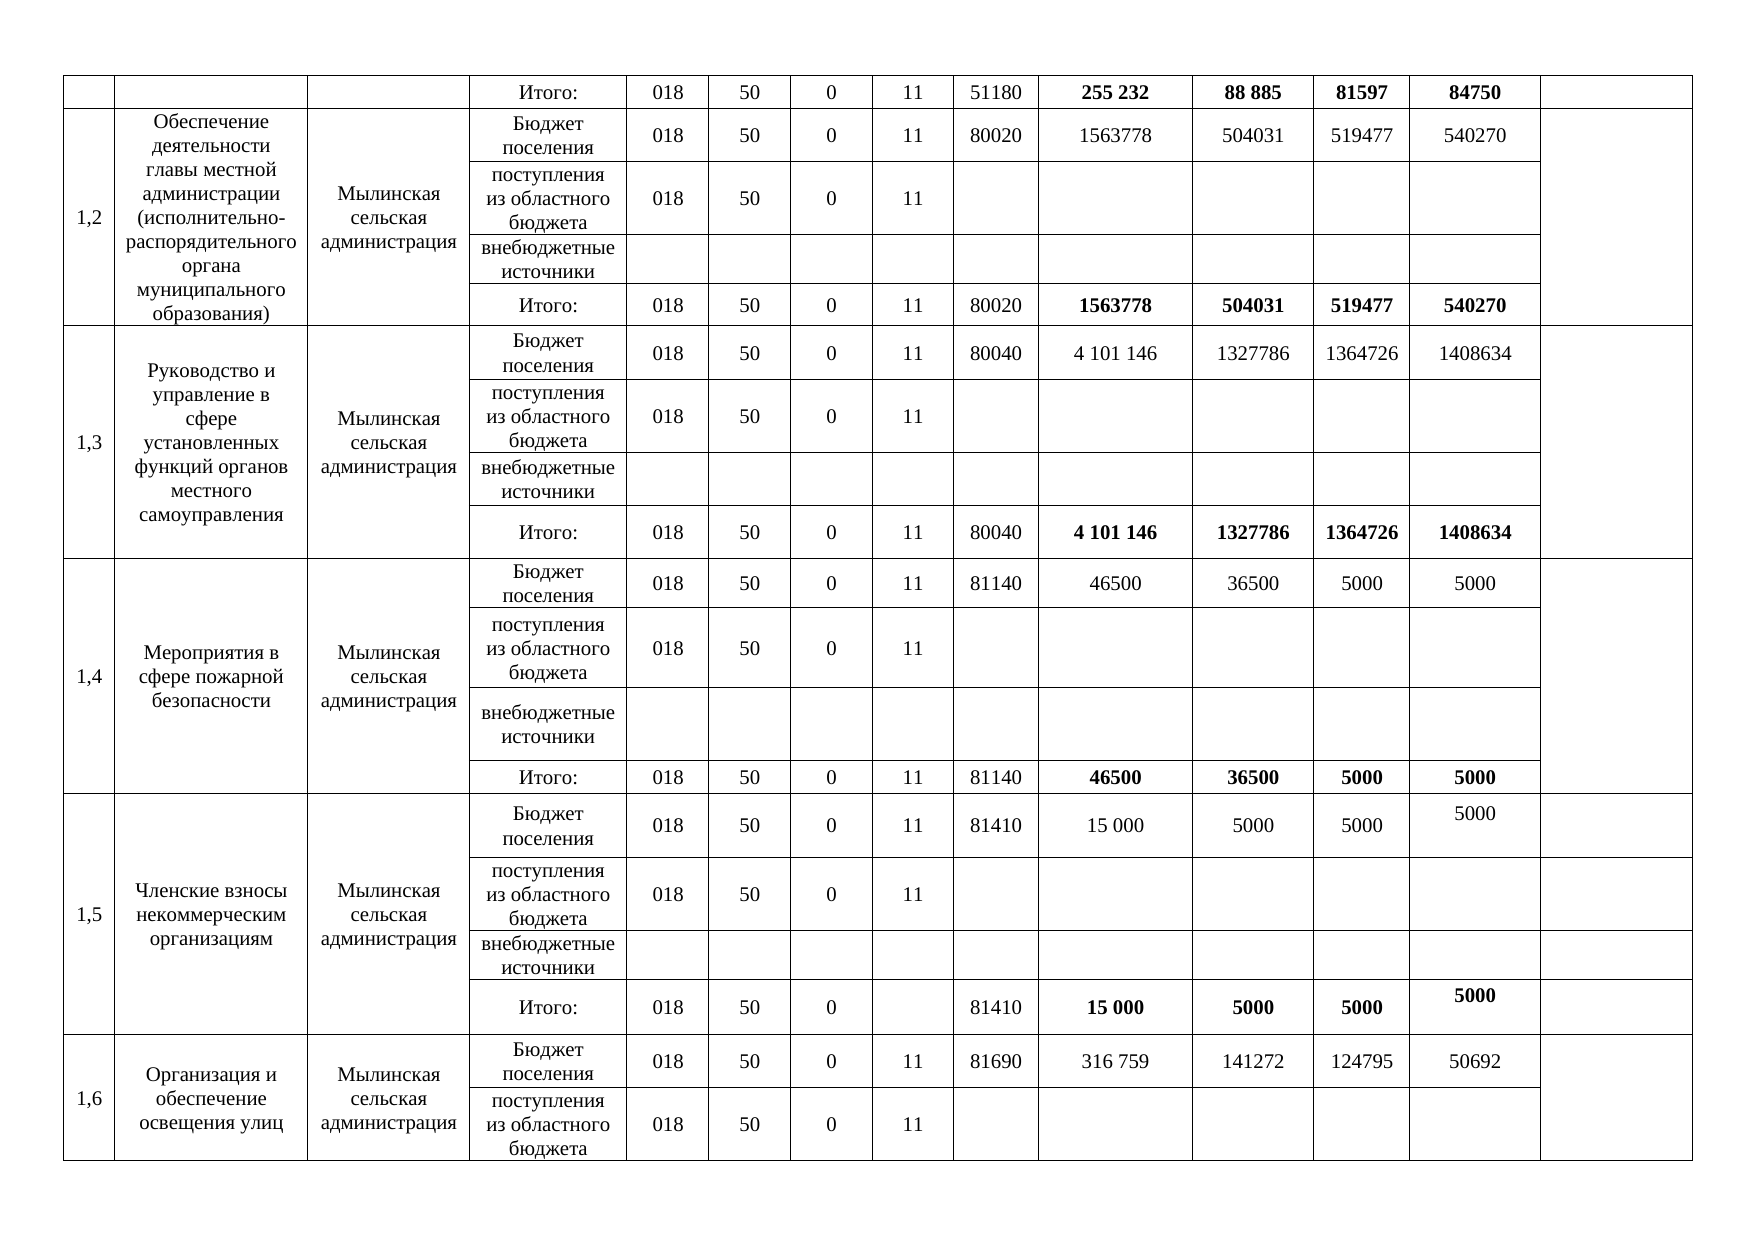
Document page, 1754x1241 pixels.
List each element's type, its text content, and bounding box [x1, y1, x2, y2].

table_cell 80040 [954, 506, 1038, 558]
table_cell [954, 235, 1038, 283]
table_cell [1193, 931, 1313, 979]
table_cell 141272 [1193, 1035, 1313, 1087]
table_cell 018 [627, 858, 708, 930]
table_cell 50 [709, 761, 790, 793]
table_cell [954, 858, 1038, 930]
table_cell [1193, 235, 1313, 283]
table_cell 4 101 146 [1039, 326, 1192, 378]
table_cell [1410, 931, 1540, 979]
table_cell 018 [627, 109, 708, 161]
table_cell 81690 [954, 1035, 1038, 1087]
table_cell 11 [873, 1035, 953, 1087]
table_cell 018 [627, 76, 708, 108]
table_cell [1314, 453, 1409, 505]
table_cell 519477 [1314, 109, 1409, 161]
table_cell 36500 [1193, 761, 1313, 793]
table_cell 018 [627, 284, 708, 325]
table_cell [873, 688, 953, 760]
table_cell [1039, 1088, 1192, 1160]
table_cell 11 [873, 506, 953, 558]
table_cell 15 000 [1039, 794, 1192, 857]
table_cell 11 [873, 858, 953, 930]
table_cell 81597 [1314, 76, 1409, 108]
table_cell [791, 688, 872, 760]
table_cell 11 [873, 162, 953, 234]
table_cell Организация и обеспечение освещения улиц [115, 1035, 307, 1160]
table_cell Членские взносы некоммерческим организациям [115, 794, 307, 1034]
table_cell [1193, 380, 1313, 452]
table_cell [1314, 608, 1409, 687]
table_cell [1314, 858, 1409, 930]
table_cell [873, 235, 953, 283]
table_cell [1541, 109, 1692, 325]
table_cell 504031 [1193, 109, 1313, 161]
table_cell Обеспечение деятельности главы местной администрации (исполнительно-распорядительного органа муниципального образования) [115, 109, 307, 325]
table_cell Мылинская сельская администрация [308, 109, 469, 325]
table_cell 81140 [954, 559, 1038, 607]
table_cell [1039, 235, 1192, 283]
table_cell [709, 453, 790, 505]
table_cell 11 [873, 380, 953, 452]
table_cell Бюджет поселения [470, 794, 626, 857]
table_cell 018 [627, 761, 708, 793]
table_cell [1193, 608, 1313, 687]
table_cell 50 [709, 284, 790, 325]
table_cell 0 [791, 506, 872, 558]
table_cell [954, 380, 1038, 452]
table_cell Итого: [470, 284, 626, 325]
table_cell [1410, 235, 1540, 283]
table_cell 018 [627, 794, 708, 857]
table_cell Мылинская сельская администрация [308, 794, 469, 1034]
table_cell 0 [791, 559, 872, 607]
table_cell 5000 [1193, 794, 1313, 857]
table_cell [1541, 1035, 1692, 1160]
table_cell [1193, 1088, 1313, 1160]
table_cell [1039, 858, 1192, 930]
table_cell 46500 [1039, 559, 1192, 607]
table_cell [1314, 931, 1409, 979]
table_cell 0 [791, 76, 872, 108]
table_cell 50 [709, 109, 790, 161]
table_cell 81410 [954, 980, 1038, 1034]
table_cell 018 [627, 1035, 708, 1087]
table_cell 80020 [954, 284, 1038, 325]
table_cell 0 [791, 284, 872, 325]
table_cell 50 [709, 980, 790, 1034]
table_cell 018 [627, 980, 708, 1034]
table_cell 018 [627, 326, 708, 378]
table_cell [627, 688, 708, 760]
table_cell 255 232 [1039, 76, 1192, 108]
table_cell поступления из областного бюджета [470, 162, 626, 234]
table_cell [1410, 162, 1540, 234]
table_cell 81410 [954, 794, 1038, 857]
table_cell 540270 [1410, 109, 1540, 161]
table_cell 1408634 [1410, 326, 1540, 378]
table_cell [873, 931, 953, 979]
table_cell [791, 453, 872, 505]
table_cell 0 [791, 109, 872, 161]
table_cell [1541, 931, 1692, 979]
table_cell 0 [791, 980, 872, 1034]
table_cell 1,6 [64, 1035, 114, 1160]
table_cell [627, 931, 708, 979]
table_cell 0 [791, 858, 872, 930]
table_cell Бюджет поселения [470, 109, 626, 161]
table_cell 1327786 [1193, 326, 1313, 378]
table_cell [1541, 980, 1692, 1034]
table_cell 0 [791, 326, 872, 378]
table_cell 50 [709, 608, 790, 687]
table_cell [1039, 380, 1192, 452]
table_cell [709, 931, 790, 979]
table_cell 1327786 [1193, 506, 1313, 558]
table_cell 50 [709, 162, 790, 234]
table_cell 11 [873, 608, 953, 687]
table_cell [791, 235, 872, 283]
table_cell 0 [791, 1088, 872, 1160]
table_cell 50 [709, 794, 790, 857]
table_cell 1364726 [1314, 326, 1409, 378]
table_cell 11 [873, 76, 953, 108]
table_cell [1193, 858, 1313, 930]
table_cell 11 [873, 761, 953, 793]
table_cell 11 [873, 109, 953, 161]
table_cell Итого: [470, 506, 626, 558]
table_cell 5000 [1314, 761, 1409, 793]
table_cell 1408634 [1410, 506, 1540, 558]
table_cell [1541, 326, 1692, 558]
table_cell 018 [627, 608, 708, 687]
table_cell [1039, 608, 1192, 687]
table_cell 1364726 [1314, 506, 1409, 558]
table_cell 50 [709, 76, 790, 108]
table_cell [1541, 794, 1692, 857]
table_cell 0 [791, 608, 872, 687]
table_cell 50 [709, 326, 790, 378]
table_cell 11 [873, 284, 953, 325]
table_cell Мылинская сельская администрация [308, 326, 469, 558]
table_cell [873, 980, 953, 1034]
table_cell 1563778 [1039, 284, 1192, 325]
table_cell 51180 [954, 76, 1038, 108]
table_cell [709, 235, 790, 283]
table_cell 1563778 [1039, 109, 1192, 161]
table_cell [1541, 858, 1692, 930]
table_cell 1,3 [64, 326, 114, 558]
table_cell [954, 1088, 1038, 1160]
table_cell Бюджет поселения [470, 326, 626, 378]
table_cell Руководство и управление в сфере установленных функций органов местного самоуправления [115, 326, 307, 558]
table_cell 50 [709, 380, 790, 452]
table_cell 540270 [1410, 284, 1540, 325]
table_cell [1193, 162, 1313, 234]
table_cell внебюджетные источники [470, 235, 626, 283]
table_cell [1410, 380, 1540, 452]
table_cell 50 [709, 559, 790, 607]
table_cell Мероприятия в сфере пожарной безопасности [115, 559, 307, 793]
table_cell 5000 [1314, 794, 1409, 857]
table_cell 84750 [1410, 76, 1540, 108]
table_cell 80020 [954, 109, 1038, 161]
table_cell [1314, 380, 1409, 452]
table_cell внебюджетные источники [470, 931, 626, 979]
table_cell 88 885 [1193, 76, 1313, 108]
table_cell [1541, 559, 1692, 793]
table_cell 0 [791, 794, 872, 857]
table_cell 15 000 [1039, 980, 1192, 1034]
table_cell 5000 [1410, 761, 1540, 793]
table_cell 5000 [1410, 794, 1540, 857]
table_cell 5000 [1314, 980, 1409, 1034]
table_cell [873, 453, 953, 505]
table_cell [954, 688, 1038, 760]
table_cell 0 [791, 761, 872, 793]
table_cell внебюджетные источники [470, 453, 626, 505]
table_cell поступления из областного бюджета [470, 858, 626, 930]
table_cell Бюджет поселения [470, 559, 626, 607]
table_cell [1314, 688, 1409, 760]
table_cell поступления из областного бюджета [470, 1088, 626, 1160]
table_cell [1410, 1088, 1540, 1160]
table_cell [954, 162, 1038, 234]
table_cell 504031 [1193, 284, 1313, 325]
table_cell 1,4 [64, 559, 114, 793]
table_cell 018 [627, 380, 708, 452]
table_cell [1410, 608, 1540, 687]
table_cell 018 [627, 506, 708, 558]
table_cell [1193, 688, 1313, 760]
table_cell 1,5 [64, 794, 114, 1034]
table_cell 018 [627, 559, 708, 607]
table_cell 0 [791, 162, 872, 234]
table_cell [1193, 453, 1313, 505]
table_cell [1410, 858, 1540, 930]
table_cell 81140 [954, 761, 1038, 793]
table_cell [954, 608, 1038, 687]
table_cell Мылинская сельская администрация [308, 559, 469, 793]
table_cell 50692 [1410, 1035, 1540, 1087]
table_cell [1410, 688, 1540, 760]
table_cell 46500 [1039, 761, 1192, 793]
table_cell 5000 [1410, 559, 1540, 607]
table_cell [1039, 453, 1192, 505]
table_cell [709, 688, 790, 760]
table_cell 5000 [1410, 980, 1540, 1034]
table_cell 11 [873, 559, 953, 607]
table_cell [954, 931, 1038, 979]
table_cell 11 [873, 326, 953, 378]
table_cell 519477 [1314, 284, 1409, 325]
table_cell [1314, 235, 1409, 283]
table_cell [791, 931, 872, 979]
table_cell 36500 [1193, 559, 1313, 607]
table_cell [954, 453, 1038, 505]
table_cell 11 [873, 794, 953, 857]
table_cell [1410, 453, 1540, 505]
table_cell 80040 [954, 326, 1038, 378]
table_cell 50 [709, 506, 790, 558]
table_cell 0 [791, 380, 872, 452]
table_cell 316 759 [1039, 1035, 1192, 1087]
table_cell внебюджетные источники [470, 688, 626, 760]
table_cell Бюджет поселения [470, 1035, 626, 1087]
table_cell [627, 235, 708, 283]
table_cell 018 [627, 162, 708, 234]
table_cell 018 [627, 1088, 708, 1160]
table_cell поступления из областного бюджета [470, 380, 626, 452]
table_cell 0 [791, 1035, 872, 1087]
table_cell 11 [873, 1088, 953, 1160]
table_cell [1314, 162, 1409, 234]
table_cell Мылинская сельская администрация [308, 1035, 469, 1160]
table_cell 5000 [1314, 559, 1409, 607]
table_cell 50 [709, 1035, 790, 1087]
table_cell [1039, 931, 1192, 979]
table_cell Итого: [470, 980, 626, 1034]
table_cell [627, 453, 708, 505]
table_cell Итого: [470, 76, 626, 108]
table_cell 50 [709, 1088, 790, 1160]
table_cell [1314, 1088, 1409, 1160]
table_cell [1039, 162, 1192, 234]
table_cell 1,2 [64, 109, 114, 325]
table_cell поступления из областного бюджета [470, 608, 626, 687]
table_cell 4 101 146 [1039, 506, 1192, 558]
table_cell Итого: [470, 761, 626, 793]
table_cell 124795 [1314, 1035, 1409, 1087]
table_cell 5000 [1193, 980, 1313, 1034]
table_cell [1039, 688, 1192, 760]
table_cell 50 [709, 858, 790, 930]
